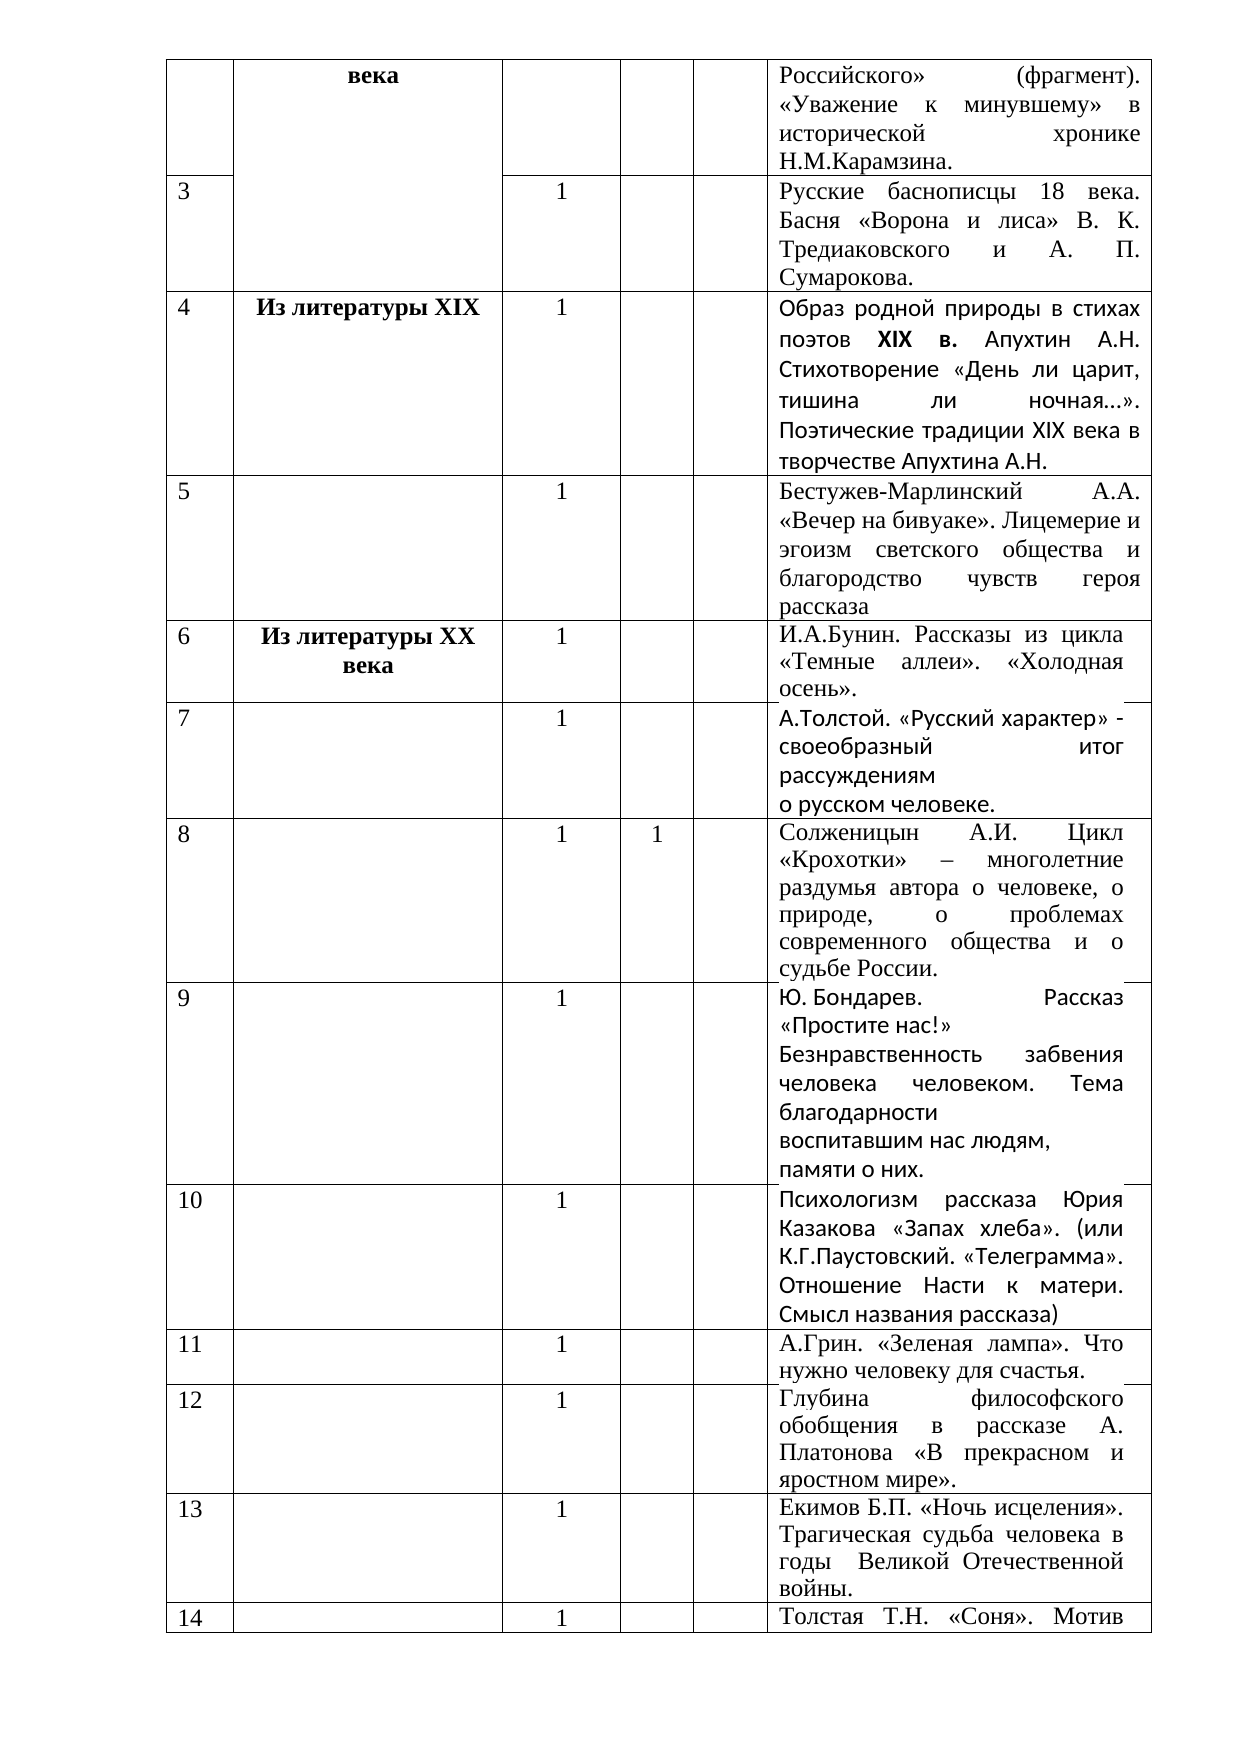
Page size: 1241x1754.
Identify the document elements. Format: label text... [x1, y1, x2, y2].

table_cell Образ родной природы в стихах поэтов XIX в. Апухтин А.Н. Стихотворение «День ли царит, тишина ли ночная…». Поэтические традиции XIX века в творчестве Апухтина А.Н. [768, 292, 1151, 475]
table_cell Глубина философского обобщения в рассказе А. Платонова «В прекрасном и яростном мире». [957, 1385, 1151, 1493]
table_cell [234, 60, 502, 291]
table_cell [621, 292, 693, 475]
table_cell [694, 1603, 767, 1632]
table_cell 1 [503, 1385, 620, 1493]
table_cell А.Толстой. «Русский характер» - своеобразный итог рассуждениям о русском человеке. [936, 703, 1151, 818]
table_cell [621, 1494, 693, 1602]
table_cell 2 [167, 60, 233, 175]
table_cell [694, 703, 767, 818]
table_cell 1 [503, 1494, 620, 1602]
table_cell Бестужев-Марлинский А.А. «Вечер на бивуаке». Лицемерие и эгоизм светского общества и благородство чувств героя рассказа [768, 476, 1151, 620]
table_cell Екимов Б.П. «Ночь исцеления». Трагическая судьба человека в годы Великой Отечественной войны. [768, 1494, 1151, 1602]
table_cell 1 [503, 292, 620, 475]
table_cell 1 [503, 983, 620, 1184]
table_cell [694, 1330, 767, 1384]
table_cell [621, 1330, 693, 1384]
table_cell [694, 1494, 767, 1602]
table_cell 1 [503, 621, 620, 702]
table_cell 13 [167, 1494, 233, 1602]
table_cell [621, 176, 693, 291]
table_cell А.Грин. «Зеленая лампа». Что нужно человеку для счастья. [768, 1330, 1151, 1384]
table_cell [694, 621, 767, 702]
table_cell [694, 60, 767, 175]
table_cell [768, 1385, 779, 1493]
table_cell [234, 983, 502, 1184]
table_cell Солженицын А.И. Цикл «Крохотки» – многолетние раздумья автора о человеке, о природе, о проблемах современного общества и о судьбе России. [768, 819, 1151, 982]
table_cell 9 [167, 983, 233, 1184]
table_cell [621, 621, 693, 702]
table_cell [694, 983, 767, 1184]
table_cell 5 [167, 476, 233, 620]
table_cell [621, 983, 693, 1184]
table_cell 7 [167, 703, 233, 818]
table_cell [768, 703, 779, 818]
table_cell 1 [503, 1185, 620, 1328]
table_cell 14 [167, 1603, 233, 1632]
table_cell Психологизм рассказа Юрия Казакова «Запах хлеба». (или К.Г.Паустовский. «Телеграмма». Отношение Насти к матери. Смысл названия рассказа) [768, 1185, 1151, 1328]
table_cell 1 [503, 1603, 620, 1632]
table_cell 12 [167, 1385, 233, 1493]
table_cell Ю. Бондарев. Рассказ «Простите нас!» Безнравственность забвения человека человеком. Тема благодарности воспитавшим нас людям, памяти о них. [924, 983, 1151, 1184]
table_cell [694, 1385, 767, 1493]
table_cell 1 [503, 476, 620, 620]
table_cell [234, 703, 502, 818]
table_cell «История государства Российского» (фрагмент). «Уважение к минувшему» в исторической хронике Н.М.Карамзина. [953, 60, 1151, 175]
table_cell 3 [167, 176, 233, 291]
table_cell И.А.Бунин. Рассказы из цикла «Темные аллеи». «Холодная осень». [768, 621, 1151, 702]
table_cell [694, 1185, 767, 1328]
table_cell 1 [503, 176, 620, 291]
table_cell [621, 1385, 693, 1493]
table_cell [768, 1603, 1151, 1632]
table_cell 8 [167, 819, 233, 982]
table_cell [621, 476, 693, 620]
table_cell [621, 703, 693, 818]
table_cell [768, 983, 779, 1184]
table_cell Русские баснописцы 18 века. Басня «Ворона и лиса» В. К. Тредиаковского и А. П. Сумарокова. [768, 176, 1151, 291]
table_cell 1 [503, 1330, 620, 1384]
table_cell 1 [503, 819, 620, 982]
table_cell [694, 292, 767, 475]
table_cell [621, 1185, 693, 1328]
table_cell [694, 176, 767, 291]
table_cell [694, 476, 767, 620]
table_cell Из литературы XIX [234, 292, 502, 475]
table_cell [621, 1603, 693, 1632]
table_cell [234, 1185, 502, 1328]
table_cell [234, 1494, 502, 1602]
table_cell [694, 819, 767, 982]
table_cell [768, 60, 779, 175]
table_cell 4 [167, 292, 233, 475]
table_cell [234, 1385, 502, 1493]
table_cell 1 [503, 703, 620, 818]
table_cell 1 [621, 819, 693, 982]
table_cell 11 [167, 1330, 233, 1384]
table_cell 1 [503, 60, 620, 175]
table_cell Из литературы XX века [234, 621, 502, 702]
table_cell [234, 819, 502, 982]
table_cell [234, 1330, 502, 1384]
table_cell [621, 60, 693, 175]
table_cell [234, 1603, 502, 1632]
table_cell 6 [167, 621, 233, 702]
table_cell [234, 476, 502, 620]
table_cell 10 [167, 1185, 233, 1328]
